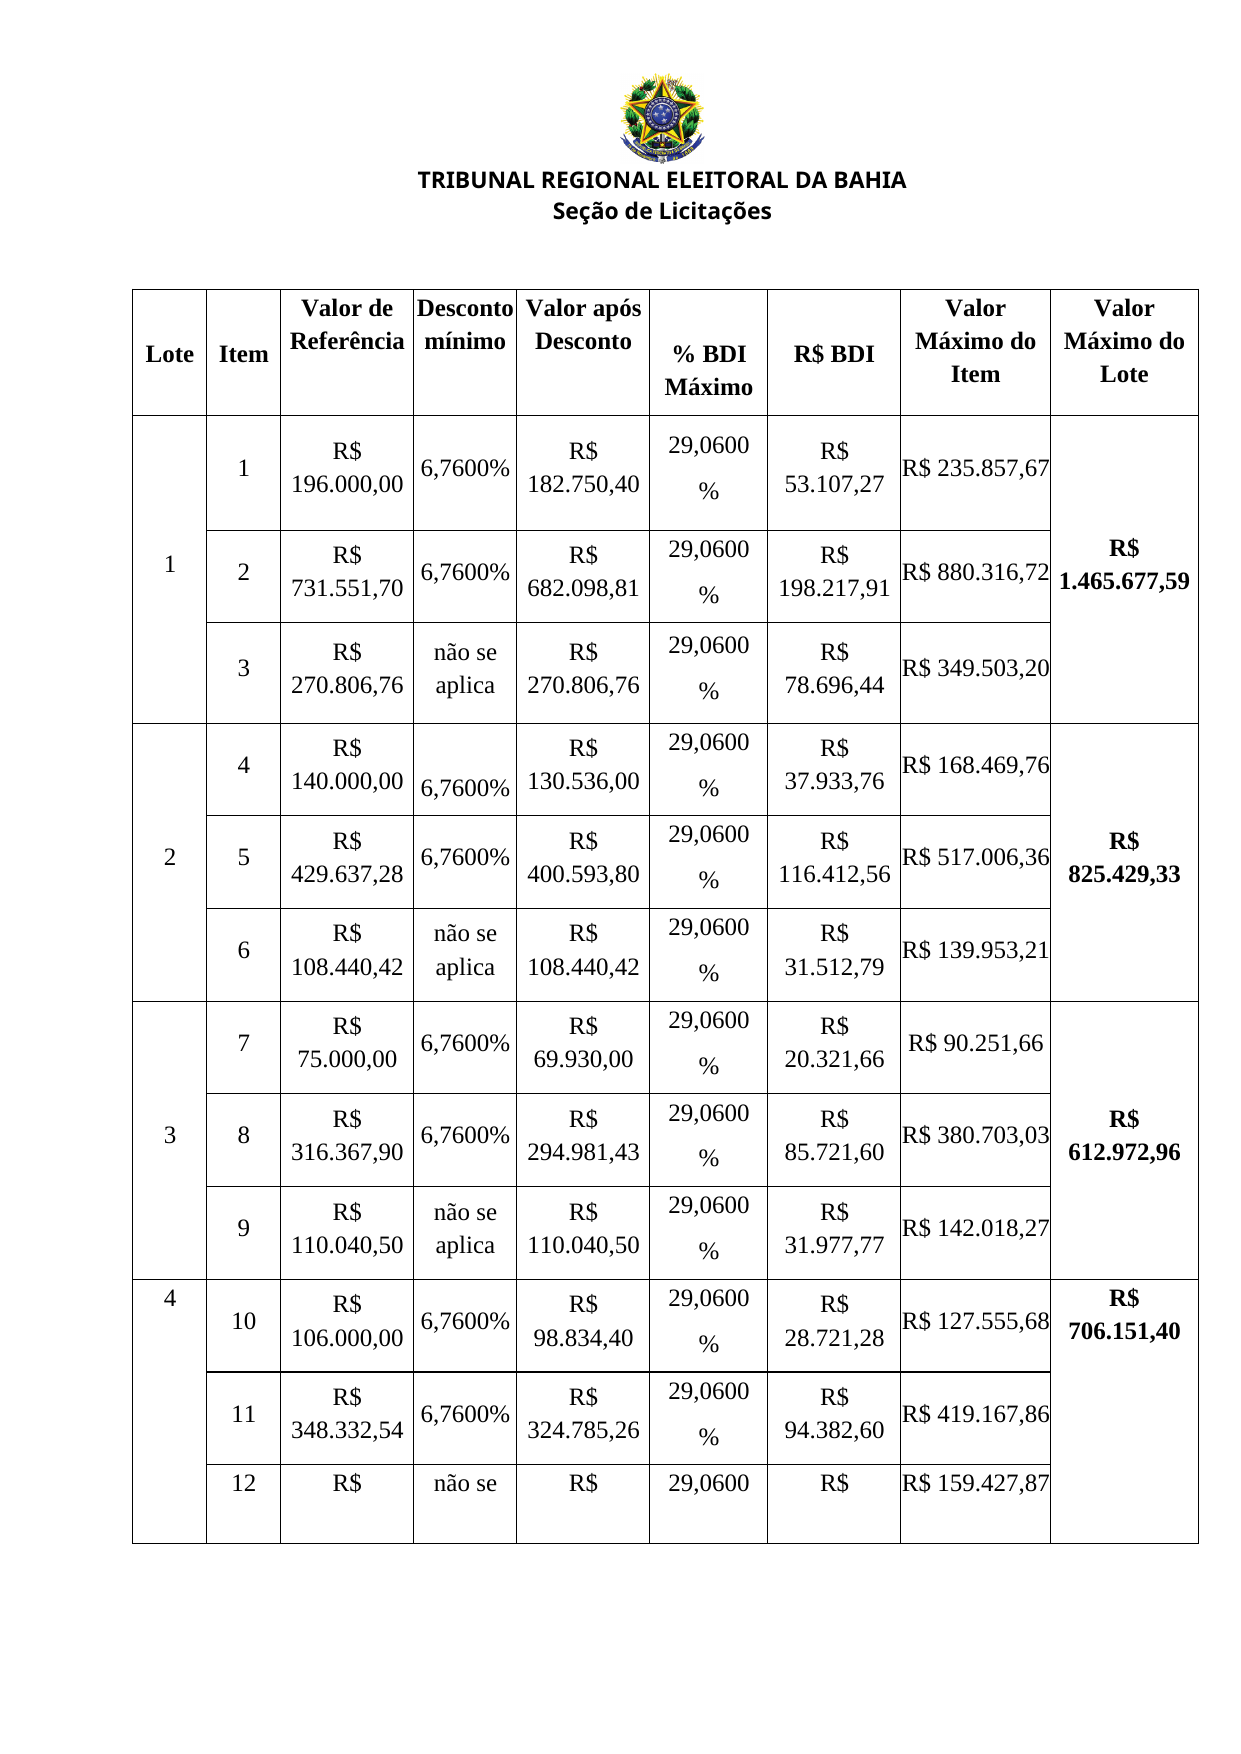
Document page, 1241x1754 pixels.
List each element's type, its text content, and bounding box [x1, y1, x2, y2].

table_header Valor Máximo do Lote [1051, 290, 1198, 414]
table_cell 29,0600 % [650, 1465, 767, 1543]
table_cell R$ 28.721,28 [768, 1280, 900, 1371]
table_cell R$ 69.930,00 [517, 1002, 649, 1093]
table_cell R$ 140.000,00 [281, 724, 413, 815]
table_cell R$ 429.637,28 [281, 816, 413, 908]
table_cell R$ 85.721,60 [768, 1094, 900, 1186]
table_cell R$ 142.018,27 [901, 1187, 1050, 1279]
table_cell R$ 116.412,56 [768, 816, 900, 908]
table_cell 2 [207, 531, 280, 622]
table_header Desconto mínimo [414, 290, 516, 414]
table_header Valor Máximo do Item [901, 290, 1050, 414]
table_cell 29,0600 % [650, 909, 767, 1001]
table_cell 29,0600 % [650, 1373, 767, 1464]
table_header % BDI Máximo [650, 290, 767, 414]
table_cell 29,0600 % [650, 623, 767, 722]
table_cell R$ 78.696,44 [768, 623, 900, 722]
table_cell não se aplica [414, 909, 516, 1001]
table_cell R$ 123.530,04 [517, 1465, 649, 1543]
table_cell 29,0600 % [650, 1187, 767, 1279]
table_cell R$ 270.806,76 [281, 623, 413, 722]
table_header Lote [133, 290, 206, 414]
table_cell 4 [133, 1280, 206, 1543]
table_cell 5 [207, 816, 280, 908]
table_cell R$ 380.703,03 [901, 1094, 1050, 1186]
table_header Item [207, 290, 280, 414]
table_cell R$ 130.536,00 [517, 724, 649, 815]
table_cell R$ 419.167,86 [901, 1373, 1050, 1464]
table_cell R$ 316.367,90 [281, 1094, 413, 1186]
table_cell R$ 198.217,91 [768, 531, 900, 622]
table_cell 1 [133, 416, 206, 722]
table_cell R$ 159.427,87 [901, 1465, 1050, 1543]
table_cell R$ 825.429,33 [1051, 724, 1198, 1001]
table_cell R$ 270.806,76 [517, 623, 649, 722]
table_cell R$ 75.000,00 [281, 1002, 413, 1093]
table_cell R$ 123.530,04 [281, 1465, 413, 1543]
table_cell 29,0600 % [650, 724, 767, 815]
table_cell 9 [207, 1187, 280, 1279]
table_cell 6,7600% [414, 1094, 516, 1186]
table_cell R$ 168.469,76 [901, 724, 1050, 815]
table_cell R$ 108.440,42 [281, 909, 413, 1001]
table_cell R$ 31.512,79 [768, 909, 900, 1001]
table_cell 6,7600% [414, 1280, 516, 1371]
table_cell 29,0600 % [650, 816, 767, 908]
table_cell R$ 127.555,68 [901, 1280, 1050, 1371]
table_cell R$ 53.107,27 [768, 416, 900, 529]
table_cell R$ 35.897,83 [768, 1465, 900, 1543]
table_cell 6,7600% [414, 816, 516, 908]
table_cell R$ 139.953,21 [901, 909, 1050, 1001]
table_cell R$ 731.551,70 [281, 531, 413, 622]
table_cell 29,0600 % [650, 416, 767, 529]
table_cell 11 [207, 1373, 280, 1464]
table_cell R$ 612.972,96 [1051, 1002, 1198, 1279]
table_cell 3 [133, 1002, 206, 1279]
table_cell R$ 196.000,00 [281, 416, 413, 529]
table_cell R$ 348.332,54 [281, 1373, 413, 1464]
table_cell 6,7600% [414, 416, 516, 529]
table_cell 6 [207, 909, 280, 1001]
table_cell R$ 400.593,80 [517, 816, 649, 908]
table_cell 29,0600 % [650, 531, 767, 622]
table_cell não se aplica [414, 1187, 516, 1279]
table_cell R$ 349.503,20 [901, 623, 1050, 722]
table_cell R$ 37.933,76 [768, 724, 900, 815]
table_cell 29,0600 % [650, 1002, 767, 1093]
table_cell 6,7600% [414, 1373, 516, 1464]
table_cell R$ 106.000,00 [281, 1280, 413, 1371]
table_cell R$ 1.465.677,59 [1051, 416, 1198, 722]
table_cell R$ 94.382,60 [768, 1373, 900, 1464]
table_cell 6,7600% [414, 531, 516, 622]
table_cell R$ 90.251,66 [901, 1002, 1050, 1093]
table_cell 7 [207, 1002, 280, 1093]
table_header Valor de Referência [281, 290, 413, 414]
table_cell R$ 31.977,77 [768, 1187, 900, 1279]
table_cell 4 [207, 724, 280, 815]
table_header Valor após Desconto [517, 290, 649, 414]
table_cell R$ 706.151,40 [1051, 1280, 1198, 1543]
table_cell 29,0600 % [650, 1280, 767, 1371]
table_cell R$ 108.440,42 [517, 909, 649, 1001]
table_cell não se aplica [414, 623, 516, 722]
table_cell R$ 110.040,50 [517, 1187, 649, 1279]
table_cell R$ 517.006,36 [901, 816, 1050, 908]
table_cell não se aplica [414, 1465, 516, 1543]
table_cell R$ 20.321,66 [768, 1002, 900, 1093]
table_header R$ BDI [768, 290, 900, 414]
table_cell 8 [207, 1094, 280, 1186]
table_cell R$ 182.750,40 [517, 416, 649, 529]
table_cell R$ 682.098,81 [517, 531, 649, 622]
table_cell R$ 235.857,67 [901, 416, 1050, 529]
table_cell R$ 294.981,43 [517, 1094, 649, 1186]
table_cell 1 [207, 416, 280, 529]
table_cell 29,0600 % [650, 1094, 767, 1186]
table_cell R$ 110.040,50 [281, 1187, 413, 1279]
table_cell 6,7600% [414, 724, 516, 815]
table_cell 12 [207, 1465, 280, 1543]
table_cell R$ 98.834,40 [517, 1280, 649, 1371]
table_cell 6,7600% [414, 1002, 516, 1093]
table_cell R$ 324.785,26 [517, 1373, 649, 1464]
table_cell R$ 880.316,72 [901, 531, 1050, 622]
table_cell 2 [133, 724, 206, 1001]
table_cell 10 [207, 1280, 280, 1371]
table_cell 3 [207, 623, 280, 722]
